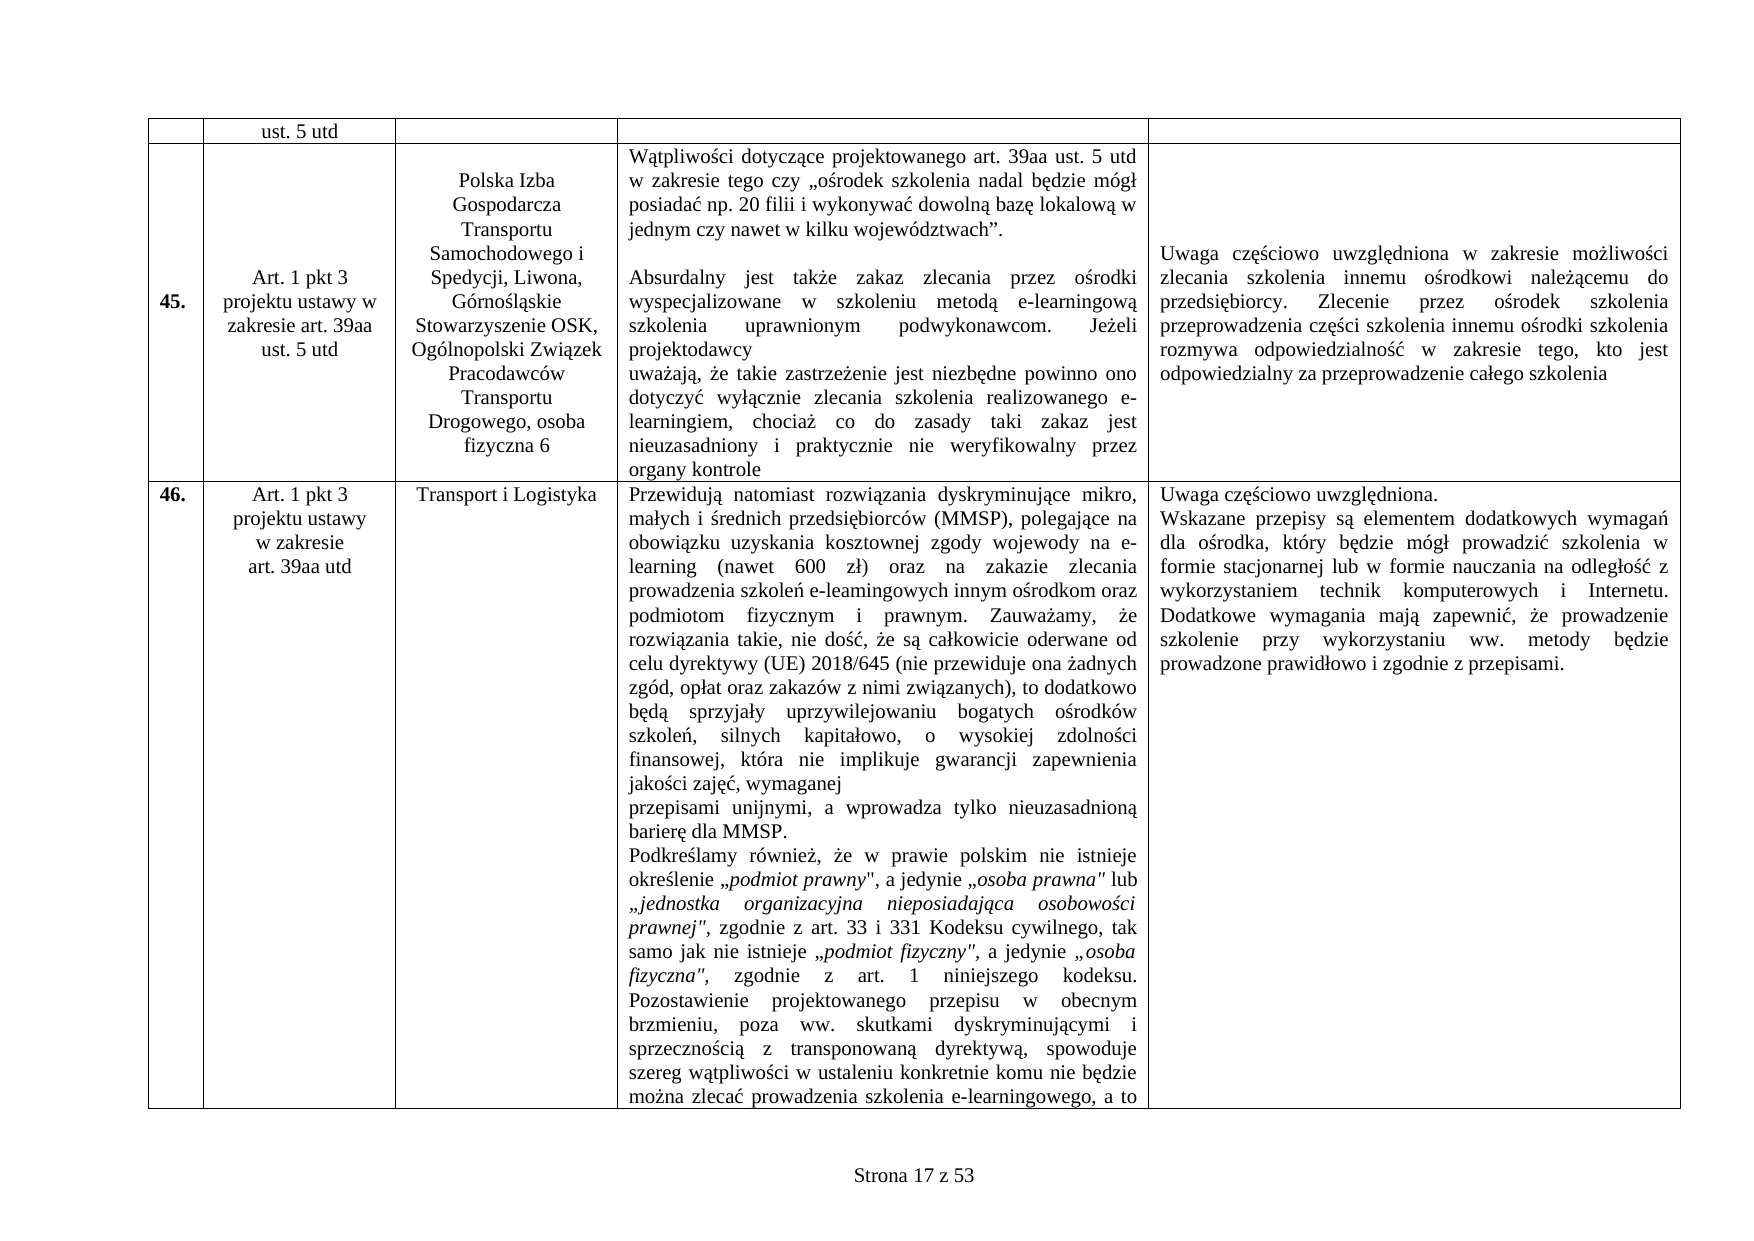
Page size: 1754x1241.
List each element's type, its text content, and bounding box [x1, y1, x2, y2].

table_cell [204, 482, 395, 1108]
table_cell [149, 144, 203, 481]
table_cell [204, 119, 395, 143]
table_cell [149, 119, 203, 143]
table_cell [618, 119, 1148, 143]
table_cell Polska Izba Gospodarcza Transportu Samochodowego i Spedycji, Liwona, Górnośląskie Stowarzyszenie OSK, Ogólnopolski Związek Pracodawców Transportu Drogowego, osoba fizyczna 6 [396, 144, 617, 481]
table_cell Wątpliwości dotyczące projektowanego art. 39aa ust. 5 utd w zakresie tego czy „ośrodek szkolenia nadal będzie mógł posiadać np. 20 filii i wykonywać dowolną bazę lokalową w jednym czy nawet w kilku województwach”. Absurdalny jest także zakaz zlecania przez ośrodki wyspecjalizowane w szkoleniu metodą e-learningową szkolenia uprawnionym podwykonawcom. Jeżeli projektodawcy uważają, że takie zastrzeżenie jest niezbędne powinno ono dotyczyć wyłącznie zlecania szkolenia realizowanego e-learningiem, chociaż co do zasady taki zakaz jest nieuzasadniony i praktycznie nie weryfikowalny przez organy kontrole [618, 144, 1148, 481]
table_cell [396, 119, 617, 143]
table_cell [396, 482, 617, 1108]
table_cell Art. 1 pkt 3 projektu ustawy w zakresie art. 39aa ust. 5 utd [204, 144, 395, 481]
table_cell [149, 482, 203, 1108]
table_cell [1149, 119, 1680, 143]
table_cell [618, 482, 1148, 1108]
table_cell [1149, 482, 1680, 1108]
table_cell Uwaga częściowo uwzględniona w zakresie możliwości zlecania szkolenia innemu ośrodkowi należącemu do przedsiębiorcy. Zlecenie przez ośrodek szkolenia przeprowadzenia części szkolenia innemu ośrodki szkolenia rozmywa odpowiedzialność w zakresie tego, kto jest odpowiedzialny za przeprowadzenie całego szkolenia [1149, 144, 1680, 481]
